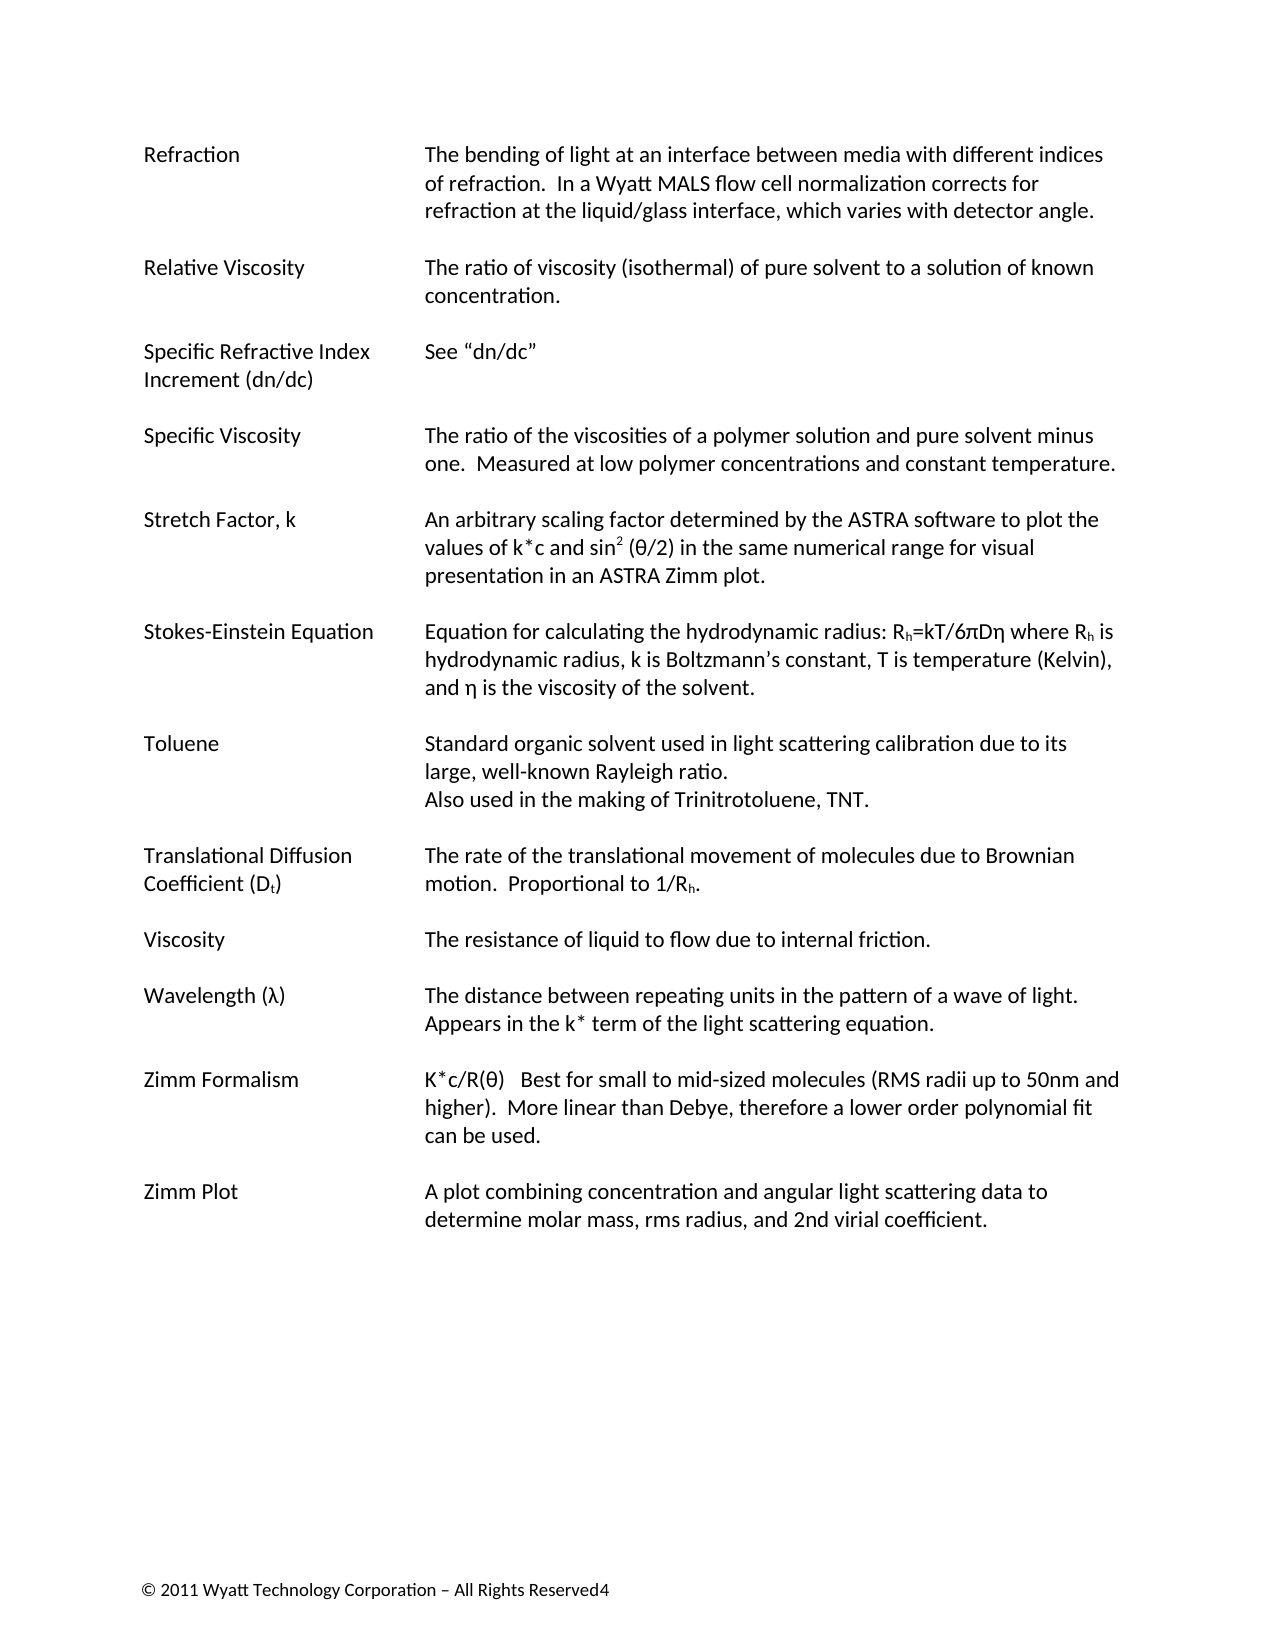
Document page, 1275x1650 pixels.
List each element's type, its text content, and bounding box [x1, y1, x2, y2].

table_cell Zimm Formalism [141, 1065, 421, 1177]
table_cell Specific Viscosity [141, 421, 421, 505]
table_cell The rate of the translational movement of molecules due to Brownian motion. Proportional to 1/Rh. [421, 841, 1124, 925]
table_cell Wavelength (λ) [141, 981, 421, 1065]
table_cell Translational Diffusion Coefficient (Dt) [141, 841, 421, 925]
table_cell Stretch Factor, k [141, 505, 421, 617]
table_cell Standard organic solvent used in light scattering calibration due to its large, well-known Rayleigh ratio. Also used in the making of Trinitrotoluene, TNT. [421, 729, 1124, 841]
table_cell The ratio of the viscosities of a polymer solution and pure solvent minus one. Measured at low polymer concentrations and constant temperature. [421, 421, 1124, 505]
table_cell Specific Refractive Index Increment (dn/dc) [141, 337, 421, 421]
table_cell The resistance of liquid to flow due to internal friction. [421, 925, 1124, 981]
table_cell Refraction [141, 141, 421, 253]
table_cell Equation for calculating the hydrodynamic radius: Rh=kT/6πDη where Rh is hydrodynamic radius, k is Boltzmann’s constant, T is temperature (Kelvin), and η is the viscosity of the solvent. [421, 617, 1124, 729]
table_cell A plot combining concentration and angular light scattering data to determine molar mass, rms radius, and 2nd virial coefficient. [421, 1178, 1124, 1233]
table_cell The bending of light at an interface between media with different indices of refraction. In a Wyatt MALS flow cell normalization corrects for refraction at the liquid/glass interface, which varies with detector angle. [421, 141, 1124, 253]
table_cell The distance between repeating units in the pattern of a wave of light. Appears in the k* term of the light scattering equation. [421, 981, 1124, 1065]
table_cell Stokes-Einstein Equation [141, 617, 421, 729]
table_cell An arbitrary scaling factor determined by the ASTRA software to plot the values of k*c and sin2 (θ/2) in the same numerical range for visual presentation in an ASTRA Zimm plot. [421, 505, 1124, 617]
table_cell Viscosity [141, 925, 421, 981]
table_cell See “dn/dc” [421, 337, 1124, 421]
table_cell K*c/R(θ) Best for small to mid-sized molecules (RMS radii up to 50nm and higher). More linear than Debye, therefore a lower order polynomial fit can be used. [421, 1065, 1124, 1177]
table_cell Zimm Plot [141, 1178, 421, 1233]
table_cell Relative Viscosity [141, 253, 421, 337]
table_cell Toluene [141, 729, 421, 841]
table_cell The ratio of viscosity (isothermal) of pure solvent to a solution of known concentration. [421, 253, 1124, 337]
